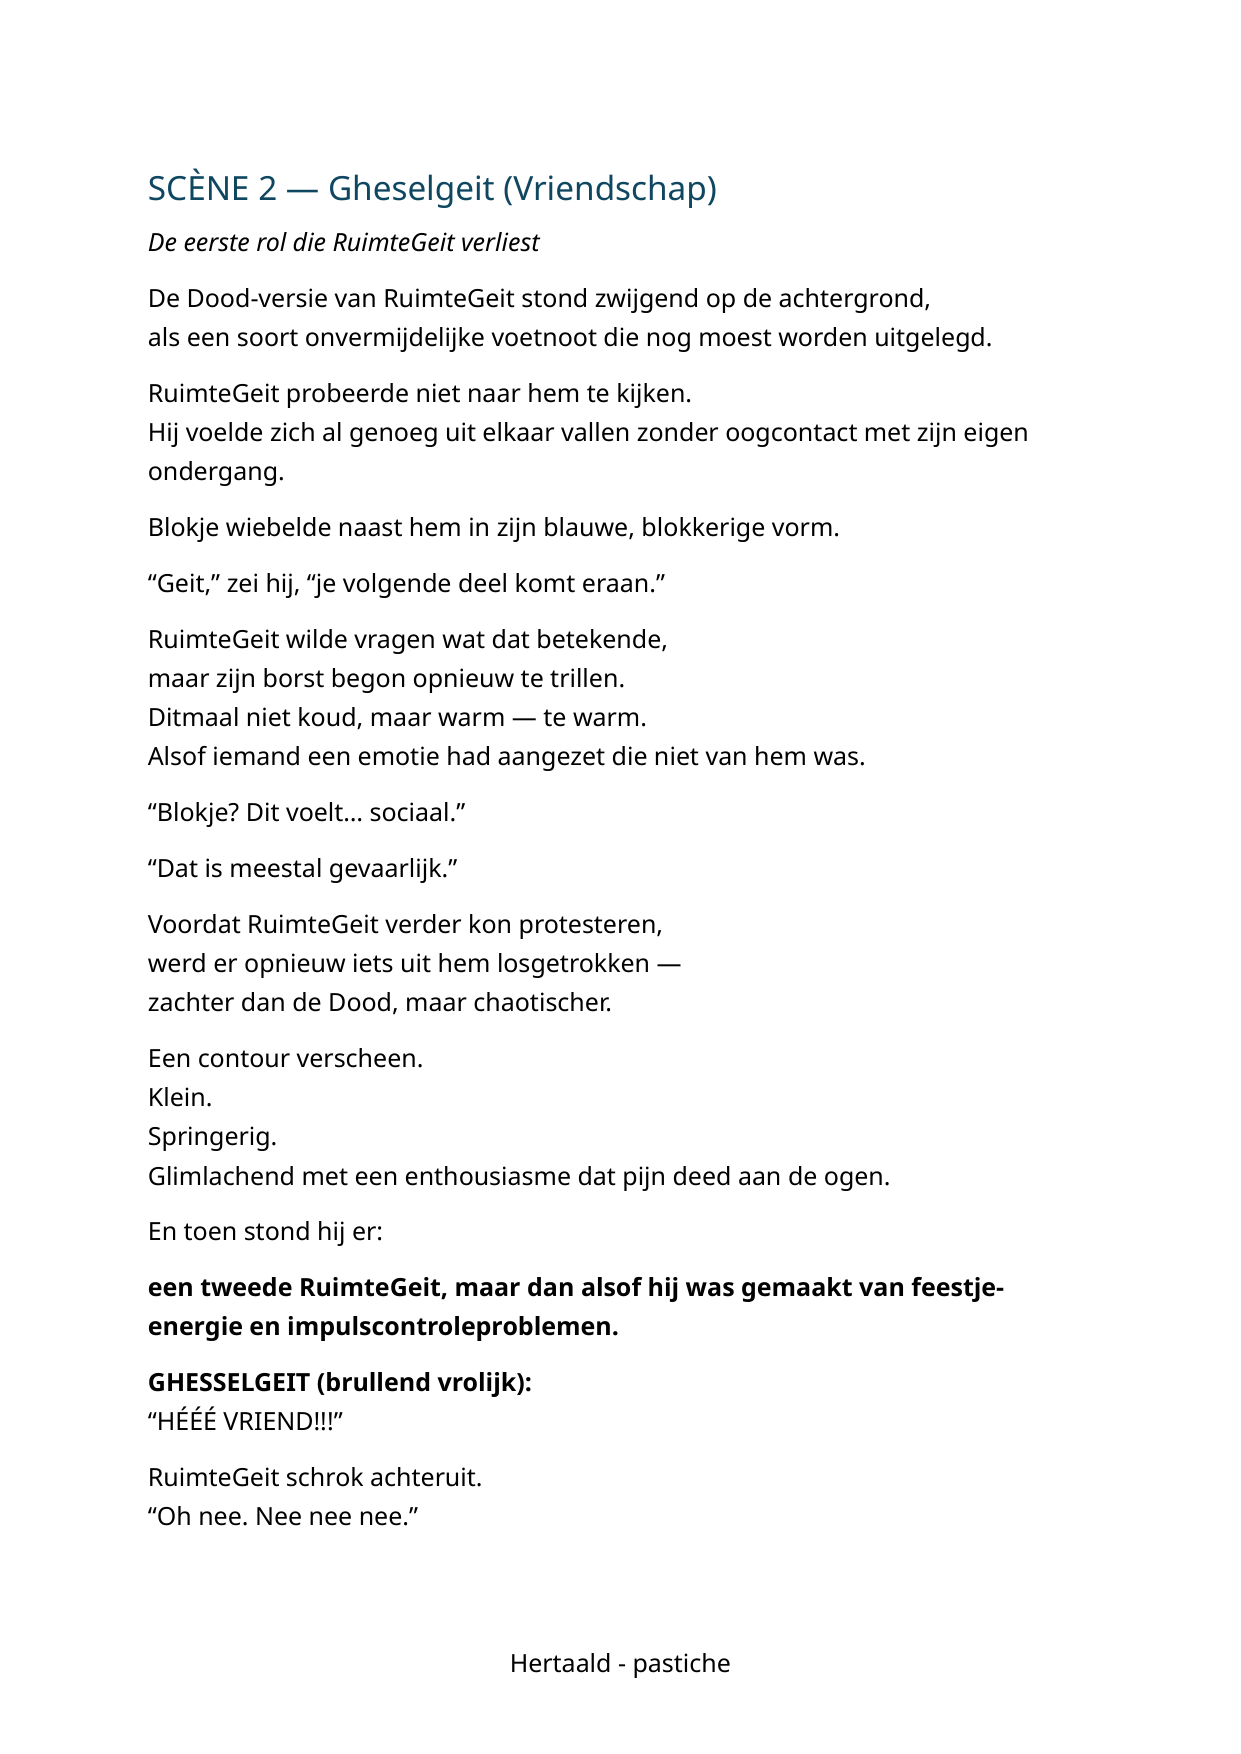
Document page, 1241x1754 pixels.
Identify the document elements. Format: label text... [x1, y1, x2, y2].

text Een contour verscheen. Klein. Springerig. Glimlachend met een enthousiasme dat pijn deed aan de ogen. [148, 1041, 1093, 1192]
text RuimteGeit probeerde niet naar hem te kijken. Hij voelde zich al genoeg uit elkaar vallen zonder oogcontact met zijn eigen ondergang. [148, 376, 1093, 488]
text GHESSELGEIT (brullend vrolijk): “HÉÉÉ VRIEND!!!” [148, 1365, 1093, 1438]
text De eerste rol die RuimteGeit verliest [148, 225, 1093, 259]
text een tweede RuimteGeit, maar dan alsof hij was gemaakt van feestje-energie en impulscontroleproblemen. [148, 1270, 1093, 1343]
subtitle SCÈNE 2 — Gheselgeit (Vriendschap) [148, 164, 1093, 210]
text “Geit,” zei hij, “je volgende deel komt eraan.” [148, 566, 1093, 600]
text Voordat RuimteGeit verder kon protesteren, werd er opnieuw iets uit hem losgetrokken — zachter dan de Dood, maar chaotischer. [148, 906, 1093, 1019]
text RuimteGeit wilde vragen wat dat betekende, maar zijn borst begon opnieuw te trillen. Ditmaal niet koud, maar warm — te warm. Alsof iemand een emotie had aangezet die niet van hem was. [148, 621, 1093, 773]
text “Blokje? Dit voelt… sociaal.” [148, 795, 1093, 829]
text RuimteGeit schrok achteruit. “Oh nee. Nee nee nee.” [148, 1460, 1093, 1533]
text “Dat is meestal gevaarlijk.” [148, 851, 1093, 885]
text Blokje wiebelde naast hem in zijn blauwe, blokkerige vorm. [148, 510, 1093, 544]
text En toen stond hij er: [148, 1214, 1093, 1248]
text De Dood-versie van RuimteGeit stond zwijgend op de achtergrond, als een soort onvermijdelijke voetnoot die nog moest worden uitgelegd. [148, 281, 1093, 354]
